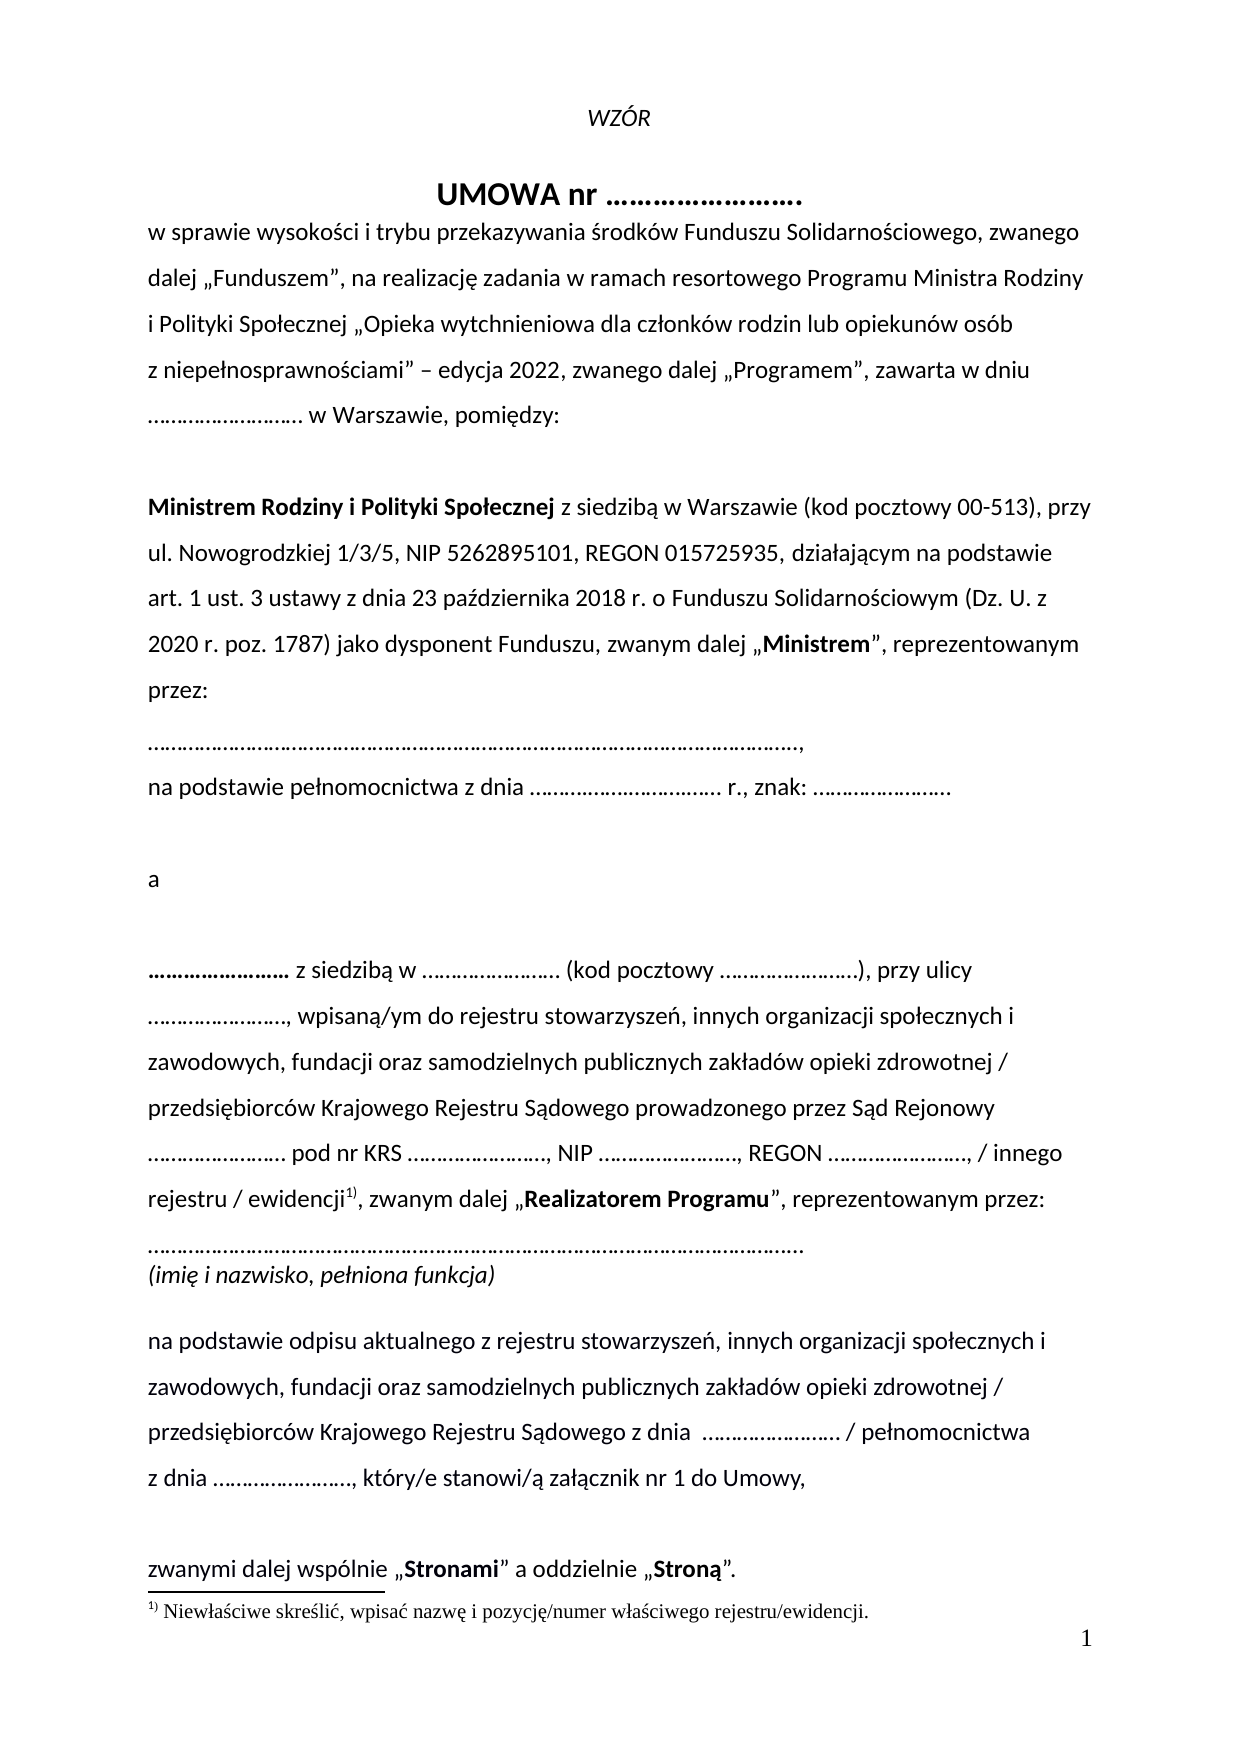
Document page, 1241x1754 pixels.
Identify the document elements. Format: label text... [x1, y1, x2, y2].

text na podstawie odpisu aktualnego z rejestru stowarzyszeń, innych organizacji społecznych i zawodowych, fundacji oraz samodzielnych publicznych zakładów opieki zdrowotnej / przedsiębiorców Krajowego Rejestru Sądowego z dnia …………………… / pełnomocnictwa z dnia ……………………, który/e stanowi/ą załącznik nr 1 do Umowy, [148, 1325, 1092, 1493]
text w sprawie wysokości i trybu przekazywania środków Funduszu Solidarnościowego, zwanego dalej „Funduszem”, na realizację zadania w ramach resortowego Programu Ministra Rodziny i Polityki Społecznej „Opieka wytchnieniowa dla członków rodzin lub opiekunów osób z niepełnosprawnościami” – edycja 2022, zwanego dalej „Programem”, zawarta w dniu ……………………… w Warszawie, pomiędzy: [148, 217, 1092, 430]
text ………………………………………………………………………………………………….., [148, 726, 1092, 756]
text WZÓR [148, 102, 1092, 132]
text Ministrem Rodziny i Polityki Społecznej z siedzibą w Warszawie (kod pocztowy 00-513), przy ul. Nowogrodzkiej 1/3/5, NIP 5262895101, REGON 015725935, działającym na podstawie art. 1 ust. 3 ustawy z dnia 23 października 2018 r. o Funduszu Solidarnościowym (Dz. U. z 2020 r. poz. 1787) jako dysponent Funduszu, zwanym dalej „Ministrem”, reprezentowanym przez: [148, 491, 1092, 704]
text a [148, 863, 1092, 893]
subtitle UMOWA nr ……………………. [148, 173, 1092, 213]
text zwanymi dalej wspólnie „Stronami” a oddzielnie „Stroną”. [148, 1553, 1092, 1584]
text (imię i nazwisko, pełniona funkcja) [148, 1259, 1092, 1290]
text na podstawie pełnomocnictwa z dnia ……….…….……….…… r., znak: …………………… [148, 772, 1092, 802]
text …………………………………………………………………………………………………... [148, 1229, 1092, 1259]
text …………………… z siedzibą w …………………… (kod pocztowy ……………………), przy ulicy ……………………, wpisaną/ym do rejestru stowarzyszeń, innych organizacji społecznych i zawodowych, fundacji oraz samodzielnych publicznych zakładów opieki zdrowotnej / przedsiębiorców Krajowego Rejestru Sądowego prowadzonego przez Sąd Rejonowy …………………… pod nr KRS ……………………, NIP ……………………, REGON ……………………, / innego rejestru / ewidencji), zwanym dalej „Realizatorem Programu”, reprezentowanym przez: [148, 954, 1092, 1214]
